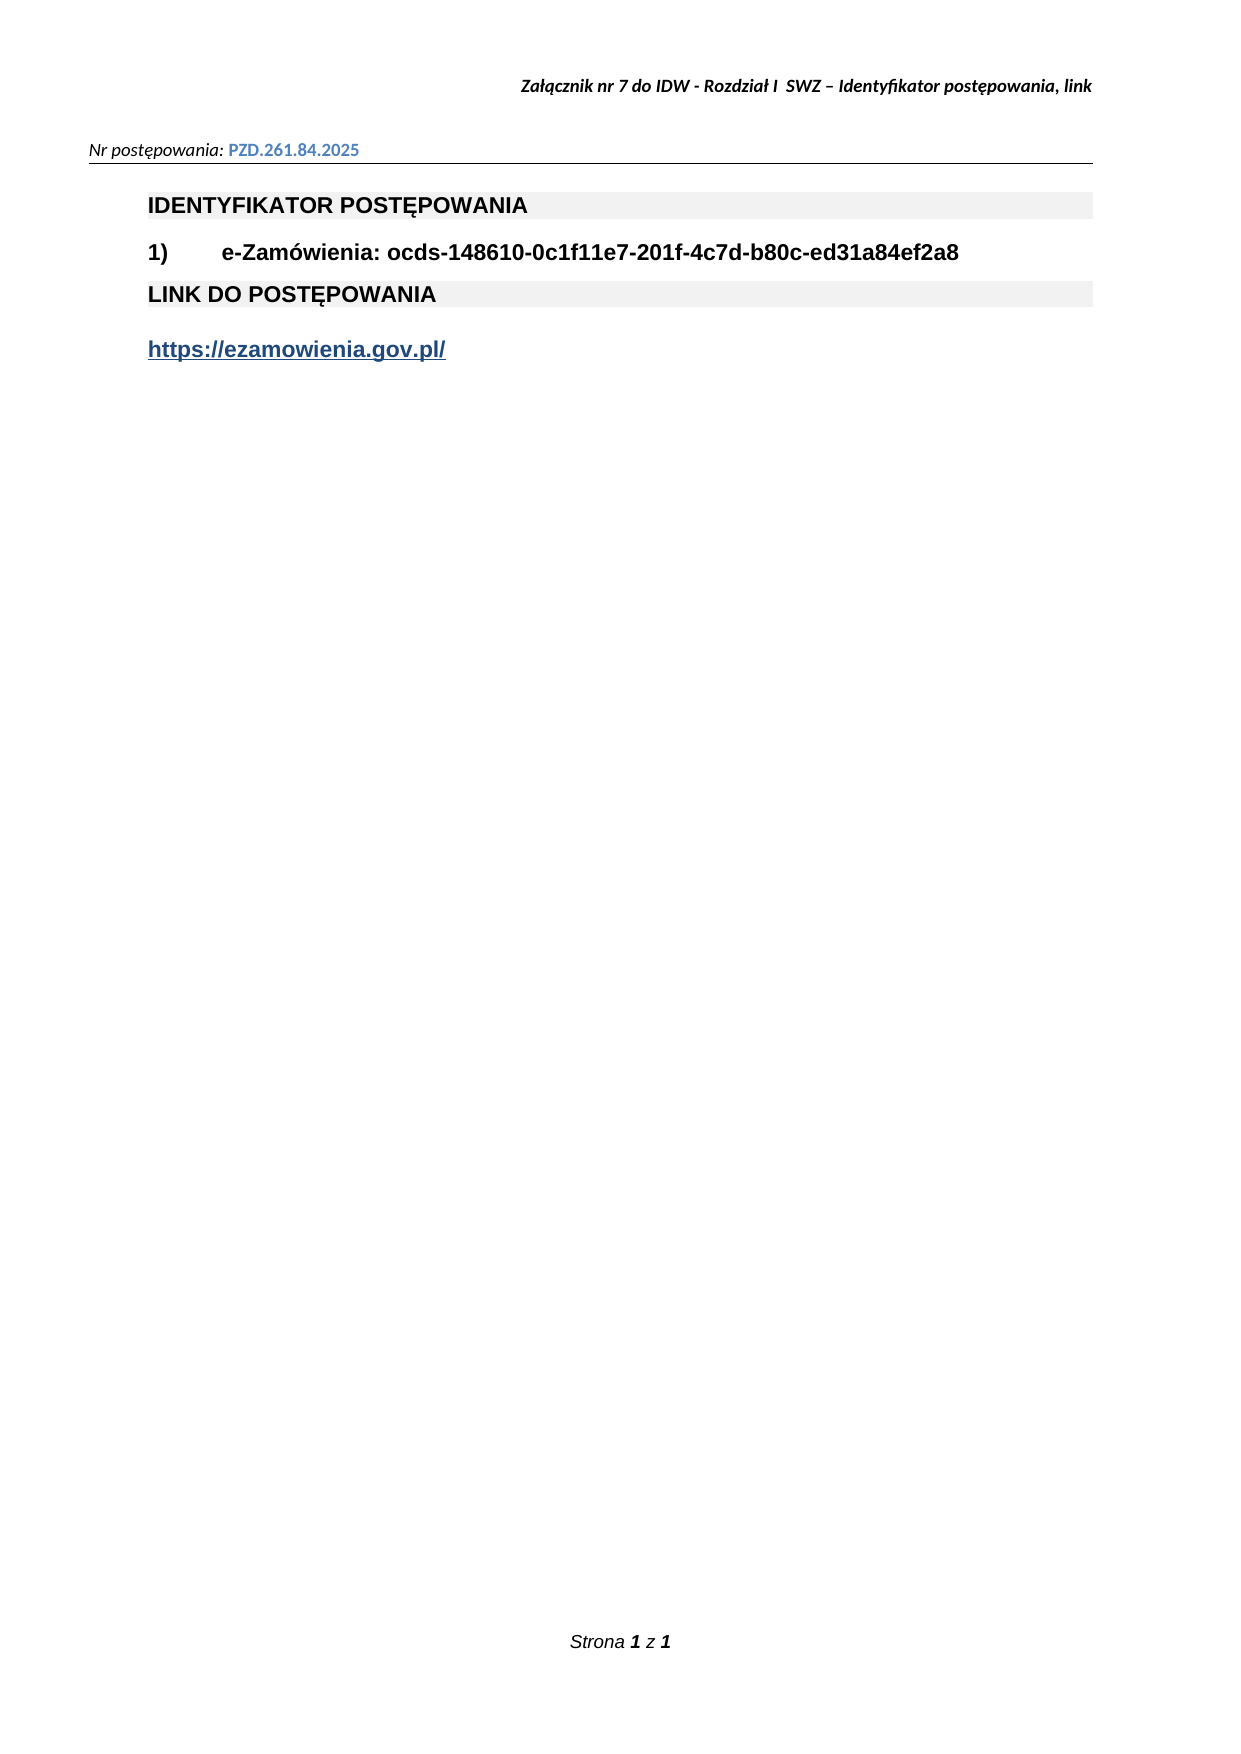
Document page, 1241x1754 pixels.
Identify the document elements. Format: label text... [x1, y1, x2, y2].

text IDENTYFIKATOR POSTĘPOWANIA [148, 192, 1093, 219]
text 1) e-Zamówienia: ocds-148610-0c1f11e7-201f-4c7d-b80c-ed31a84ef2a8 [148, 239, 1093, 265]
text LINK DO POSTĘPOWANIA [148, 281, 1093, 307]
text https://ezamowienia.gov.pl/ [148, 336, 1093, 362]
